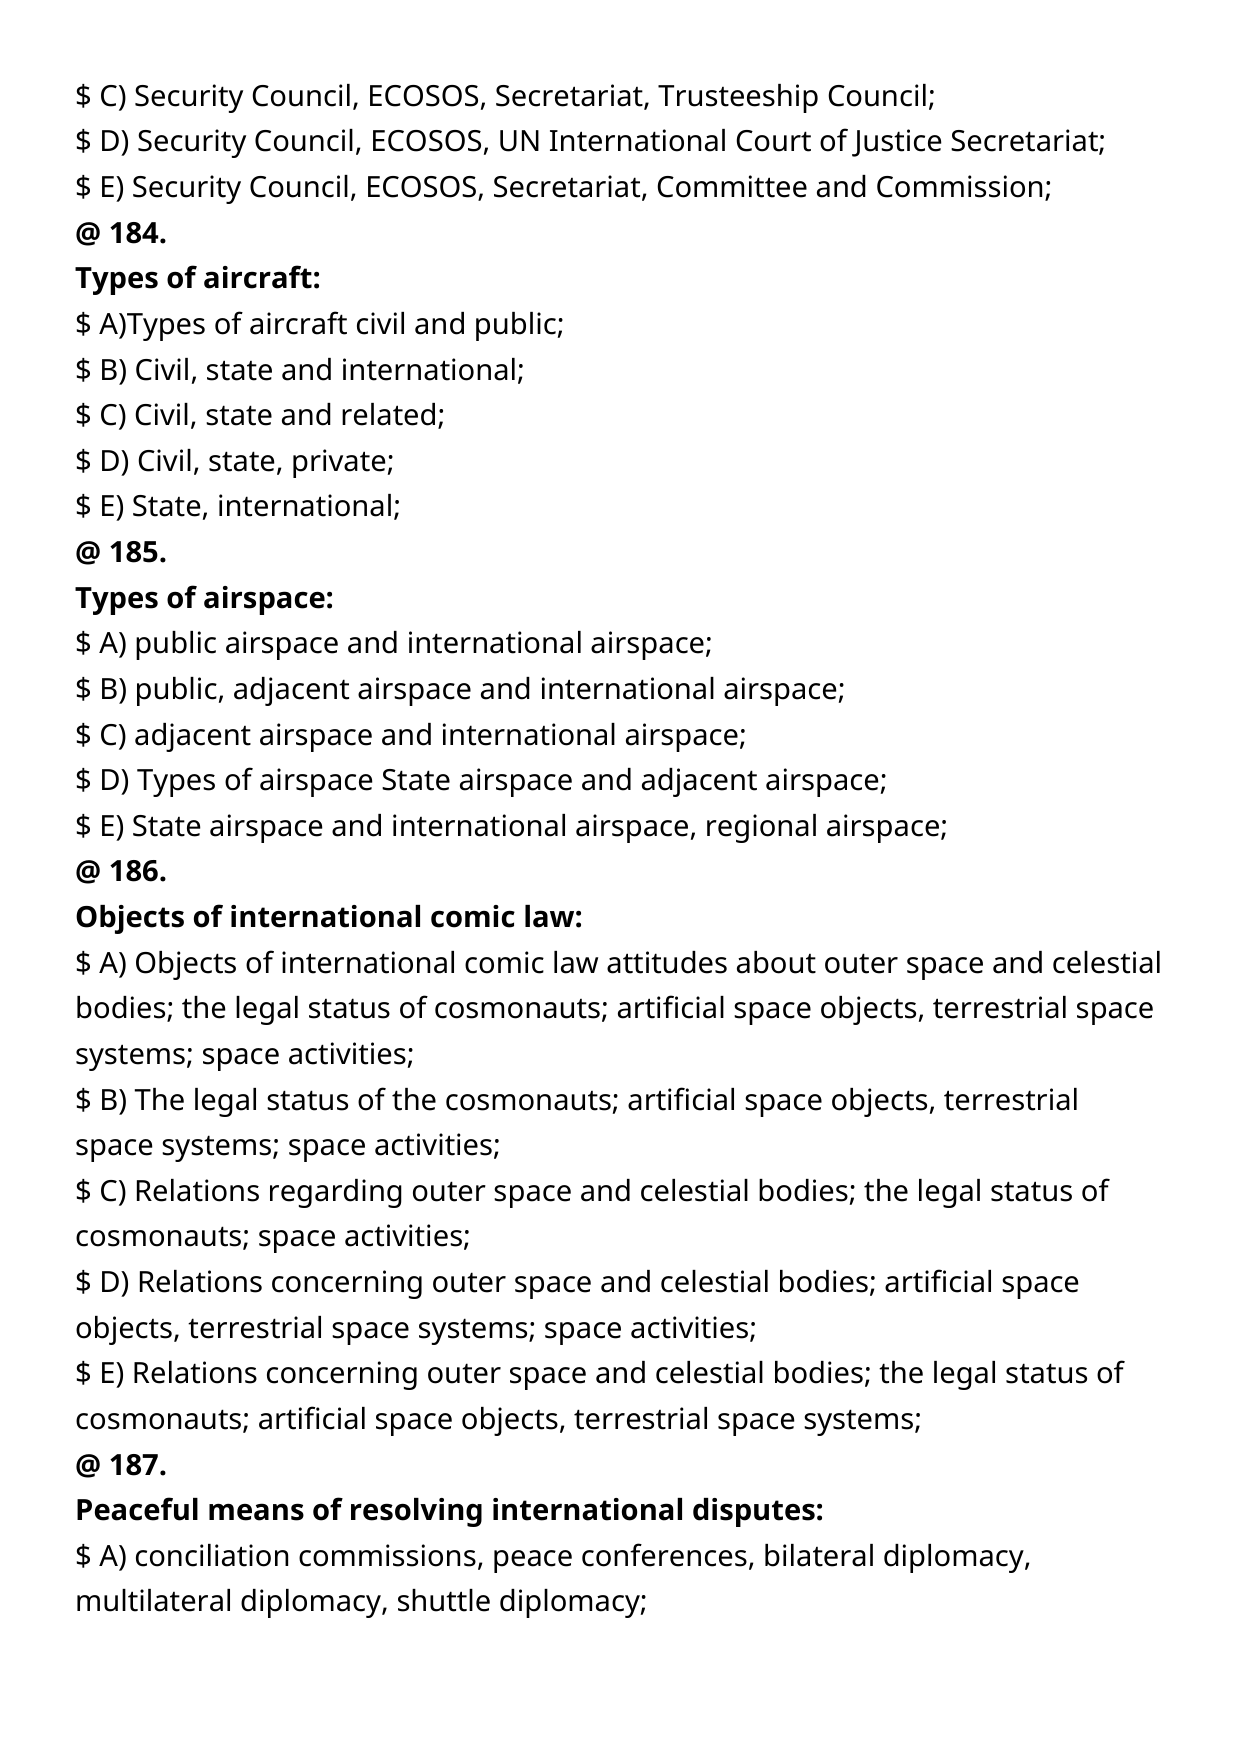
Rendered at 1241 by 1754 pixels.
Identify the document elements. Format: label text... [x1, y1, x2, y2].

text $ C) Relations regarding outer space and celestial bodies; the legal status of cosmonauts; space activities; [75, 1170, 1165, 1255]
text $ C) adjacent airspace and international airspace; [75, 714, 1165, 753]
text @ 186. [75, 851, 1165, 890]
text $ E) State, international; [75, 486, 1165, 525]
text $ C) Security Council, ECOSOS, Secretariat, Trusteeship Council; [75, 75, 1165, 115]
text $ A) Objects of international comic law attitudes about outer space and celestial bodies; the legal status of cosmonauts; artificial space objects, terrestrial space systems; space activities; [75, 942, 1165, 1073]
text $ B) The legal status of the cosmonauts; artificial space objects, terrestrial space systems; space activities; [75, 1079, 1165, 1164]
text Types of airspace: [75, 577, 1165, 617]
text $ A) conciliation commissions, peace conferences, bilateral diplomacy, multilateral diplomacy, shuttle diplomacy; [75, 1535, 1165, 1620]
text $ E) Relations concerning outer space and celestial bodies; the legal status of cosmonauts; artificial space objects, terrestrial space systems; [75, 1352, 1165, 1438]
text @ 184. [75, 212, 1165, 252]
text Objects of international comic law: [75, 896, 1165, 936]
text $ B) Civil, state and international; [75, 349, 1165, 388]
text $ E) State airspace and international airspace, regional airspace; [75, 805, 1165, 845]
text @ 185. [75, 531, 1165, 571]
text $ D) Security Council, ECOSOS, UN International Court of Justice Secretariat; [75, 121, 1165, 160]
text $ C) Civil, state and related; [75, 394, 1165, 434]
text $ A) public airspace and international airspace; [75, 622, 1165, 662]
text $ D) Relations concerning outer space and celestial bodies; artificial space objects, terrestrial space systems; space activities; [75, 1261, 1165, 1347]
text $ B) public, adjacent airspace and international airspace; [75, 668, 1165, 708]
text $ D) Types of airspace State airspace and adjacent airspace; [75, 759, 1165, 799]
text Types of aircraft: [75, 257, 1165, 297]
text Peaceful means of resolving international disputes: [75, 1489, 1165, 1529]
text $ E) Security Council, ECOSOS, Secretariat, Committee and Commission; [75, 166, 1165, 206]
text $ D) Civil, state, private; [75, 440, 1165, 480]
text @ 187. [75, 1444, 1165, 1483]
text $ A)Types of aircraft civil and public; [75, 303, 1165, 343]
